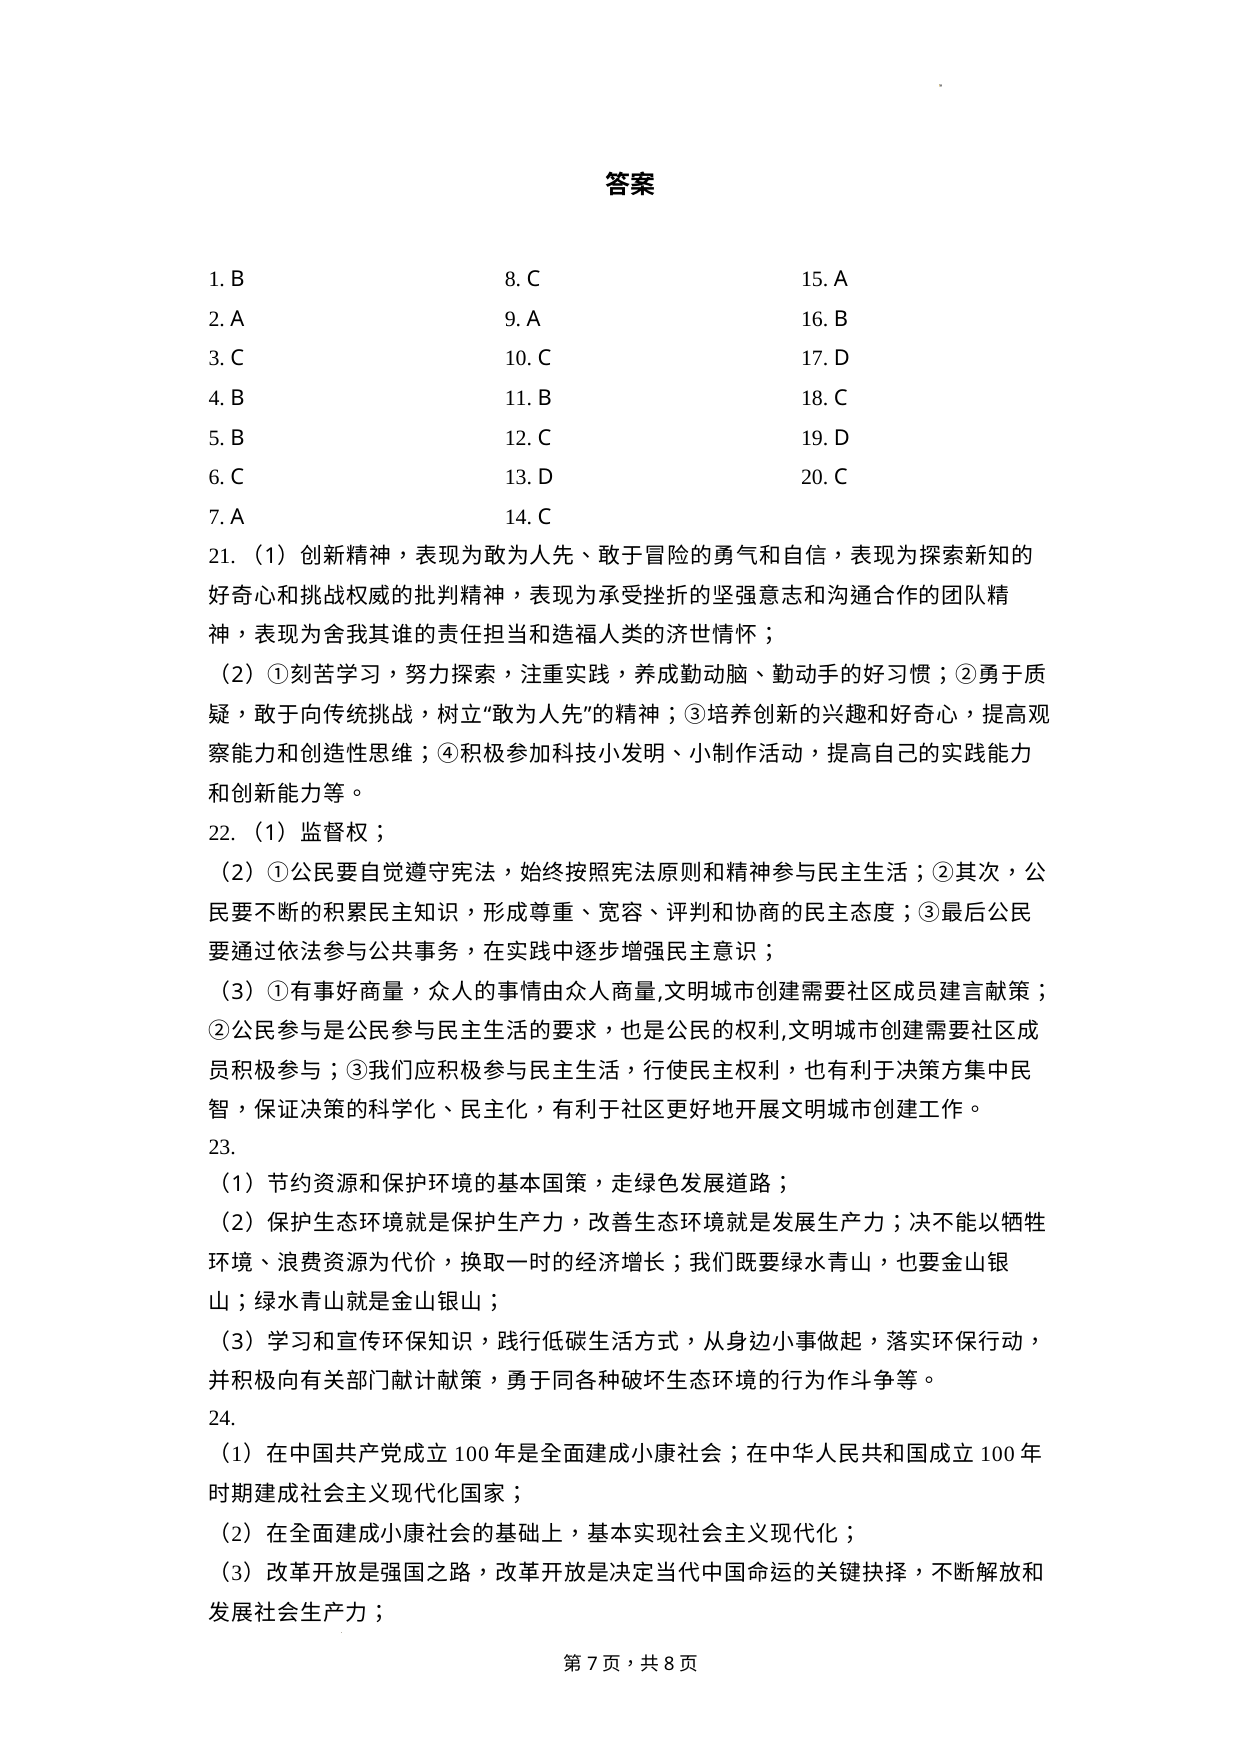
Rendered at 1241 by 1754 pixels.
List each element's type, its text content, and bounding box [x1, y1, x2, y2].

text 18. C [801, 382, 1053, 412]
text 2. A [208, 303, 460, 333]
text 7. A [208, 501, 460, 531]
text （2）在全面建成小康社会的基础上，基本实现社会主义现代化； [208, 1518, 1053, 1547]
text 24. [208, 1405, 1053, 1430]
text 3. C [208, 342, 460, 372]
text （2）保护生态环境就是保护生产力，改善生态环境就是发展生产力；决不能以牺牲环境、浪费资源为代价，换取一时的经济增长；我们既要绿水青山，也要金山银山；绿水青山就是金山银山； [208, 1207, 1053, 1316]
text 1. B [208, 263, 460, 293]
text 11. B [504, 382, 756, 412]
text 4. B [208, 382, 460, 412]
text （3）改革开放是强国之路，改革开放是决定当代中国命运的关键抉择，不断解放和发展社会生产力； [208, 1557, 1053, 1627]
text 5. B [208, 422, 460, 451]
text 10. C [504, 342, 756, 372]
text 19. D [801, 422, 1053, 451]
subtitle 答案 [208, 167, 1053, 201]
text 8. C [504, 263, 756, 293]
text 21. （1）创新精神，表现为敢为人先、敢于冒险的勇气和自信，表现为探索新知的好奇心和挑战权威的批判精神，表现为承受挫折的坚强意志和沟通合作的团队精神，表现为舍我其谁的责任担当和造福人类的济世情怀； [208, 540, 1053, 649]
text （1）在中国共产党成立100年是全面建成小康社会；在中华人民共和国成立100年时期建成社会主义现代化国家； [208, 1438, 1053, 1508]
text （3）学习和宣传环保知识，践行低碳生活方式，从身边小事做起，落实环保行动，并积极向有关部门献计献策，勇于同各种破坏生态环境的行为作斗争等。 [208, 1326, 1053, 1395]
text 17. D [801, 342, 1053, 372]
text （3）①有事好商量，众人的事情由众人商量,文明城市创建需要社区成员建言献策；②公民参与是公民参与民主生活的要求，也是公民的权利,文明城市创建需要社区成员积极参与；③我们应积极参与民主生活，行使民主权利，也有利于决策方集中民智，保证决策的科学化、民主化，有利于社区更好地开展文明城市创建工作。 [208, 976, 1053, 1124]
text 16. B [801, 303, 1053, 333]
text 13. D [504, 461, 756, 491]
text 15. A [801, 263, 1053, 293]
text 23. [208, 1134, 1053, 1159]
text 9. A [504, 303, 756, 333]
text 6. C [208, 461, 460, 491]
text （2）①刻苦学习，努力探索，注重实践，养成勤动脑、勤动手的好习惯；②勇于质疑，敢于向传统挑战，树立“敢为人先”的精神；③培养创新的兴趣和好奇心，提高观察能力和创造性思维；④积极参加科技小发明、小制作活动，提高自己的实践能力和创新能力等。 [208, 659, 1053, 808]
text 22. （1）监督权； [208, 817, 1053, 847]
text （2）①公民要自觉遵守宪法，始终按照宪法原则和精神参与民主生活；②其次，公民要不断的积累民主知识，形成尊重、宽容、评判和协商的民主态度；③最后公民要通过依法参与公共事务，在实践中逐步增强民主意识； [208, 857, 1053, 966]
text 12. C [504, 422, 756, 451]
text 14. C [504, 501, 756, 531]
text 20. C [801, 461, 1053, 491]
text （1）节约资源和保护环境的基本国策，走绿色发展道路； [208, 1167, 1053, 1197]
